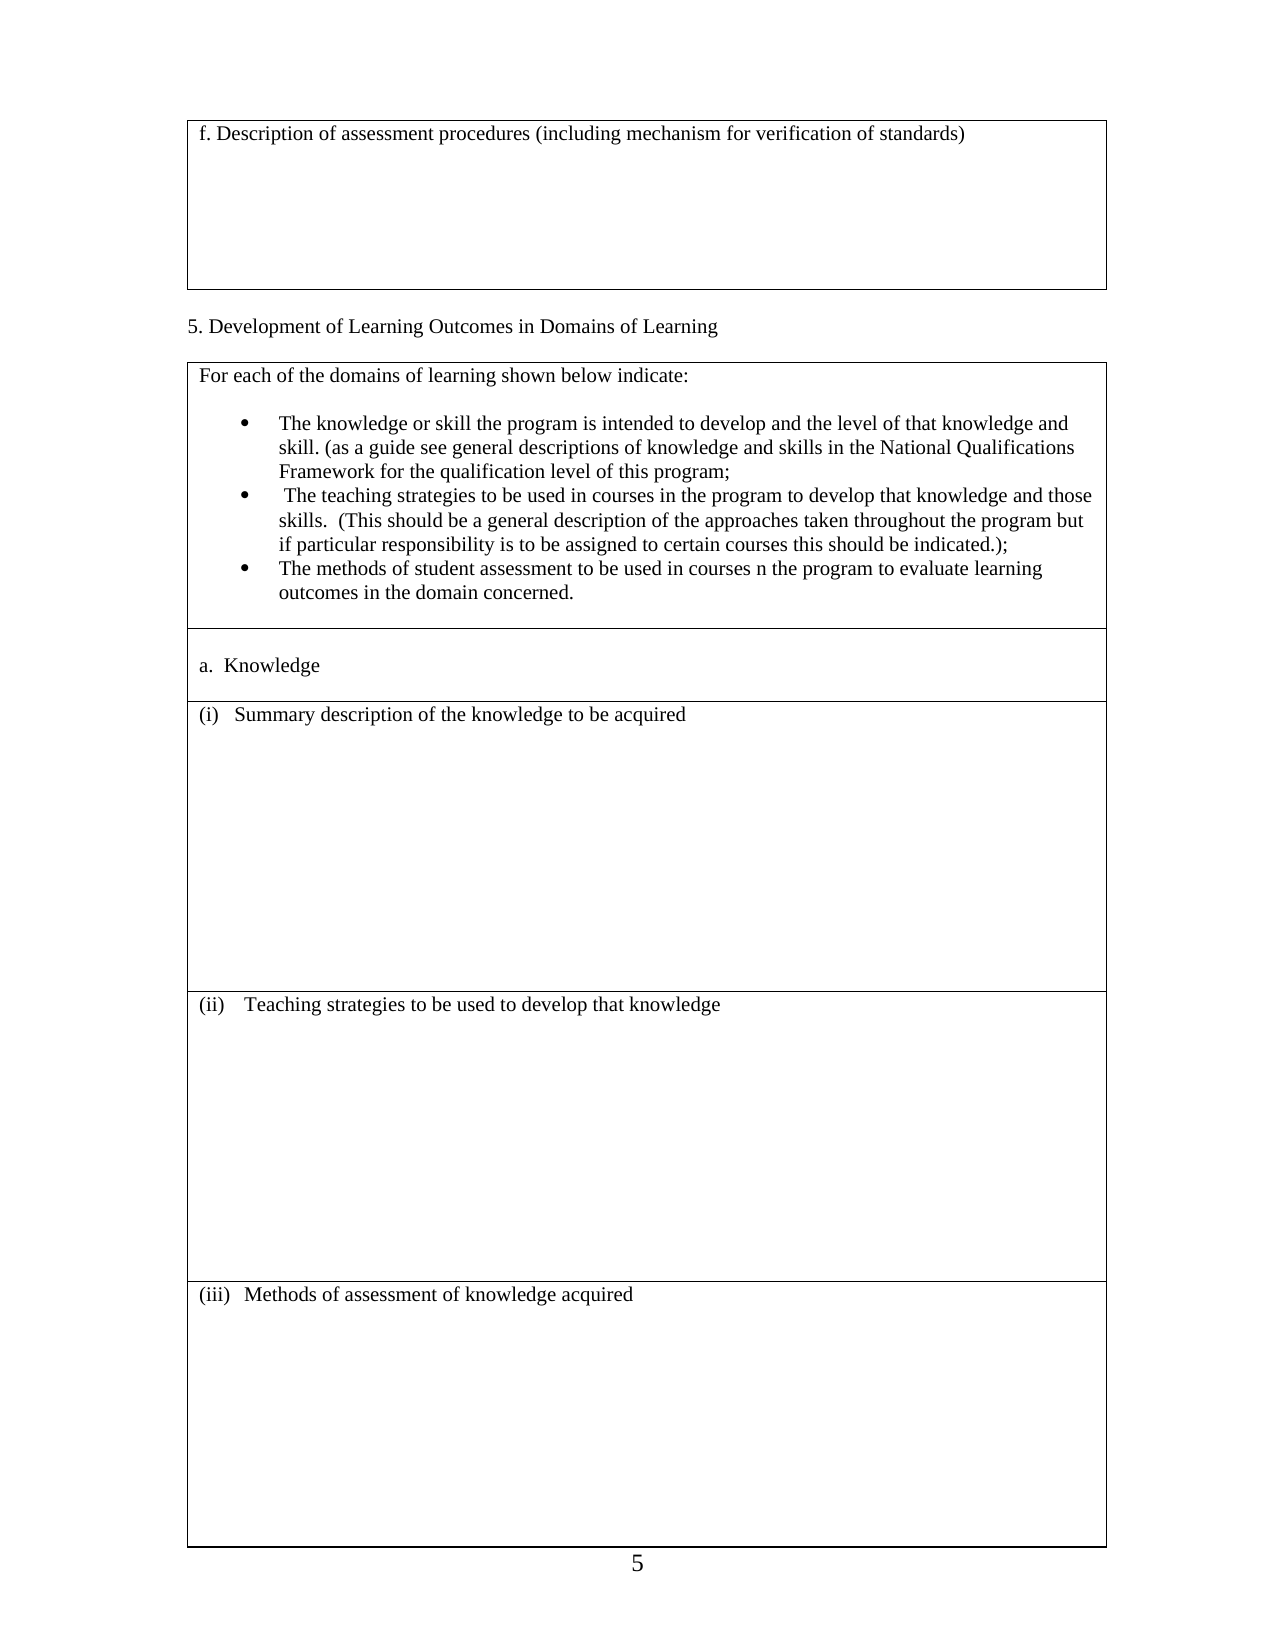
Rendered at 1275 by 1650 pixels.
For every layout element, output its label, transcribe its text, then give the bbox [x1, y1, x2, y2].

table_cell f. Description of assessment procedures (including mechanism for verification of standards) [188, 121, 1106, 289]
table_cell Teaching strategies to be used to develop that knowledge [188, 992, 1106, 1281]
table_cell Methods of assessment of knowledge acquired [188, 1282, 1106, 1546]
text 5. Development of Learning Outcomes in Domains of Learning [187, 314, 1087, 338]
table_cell (i) Summary description of the knowledge to be acquired [188, 702, 1106, 991]
table_header For each of the domains of learning shown below indicate: The knowledge or skill the program is intended to develop and the level of that knowledge and skill. (as a guide see general descriptions of knowledge and skills in the National Qualifications Framework for the qualification level of this program; The teaching strategies to be used in courses in the program to develop that knowledge and those skills. (This should be a general description of the approaches taken throughout the program but if particular responsibility is to be assigned to certain courses this should be indicated.); The methods of student assessment to be used in courses n the program to evaluate learning outcomes in the domain concerned. [188, 363, 1106, 628]
table_cell a. Knowledge [188, 629, 1106, 701]
